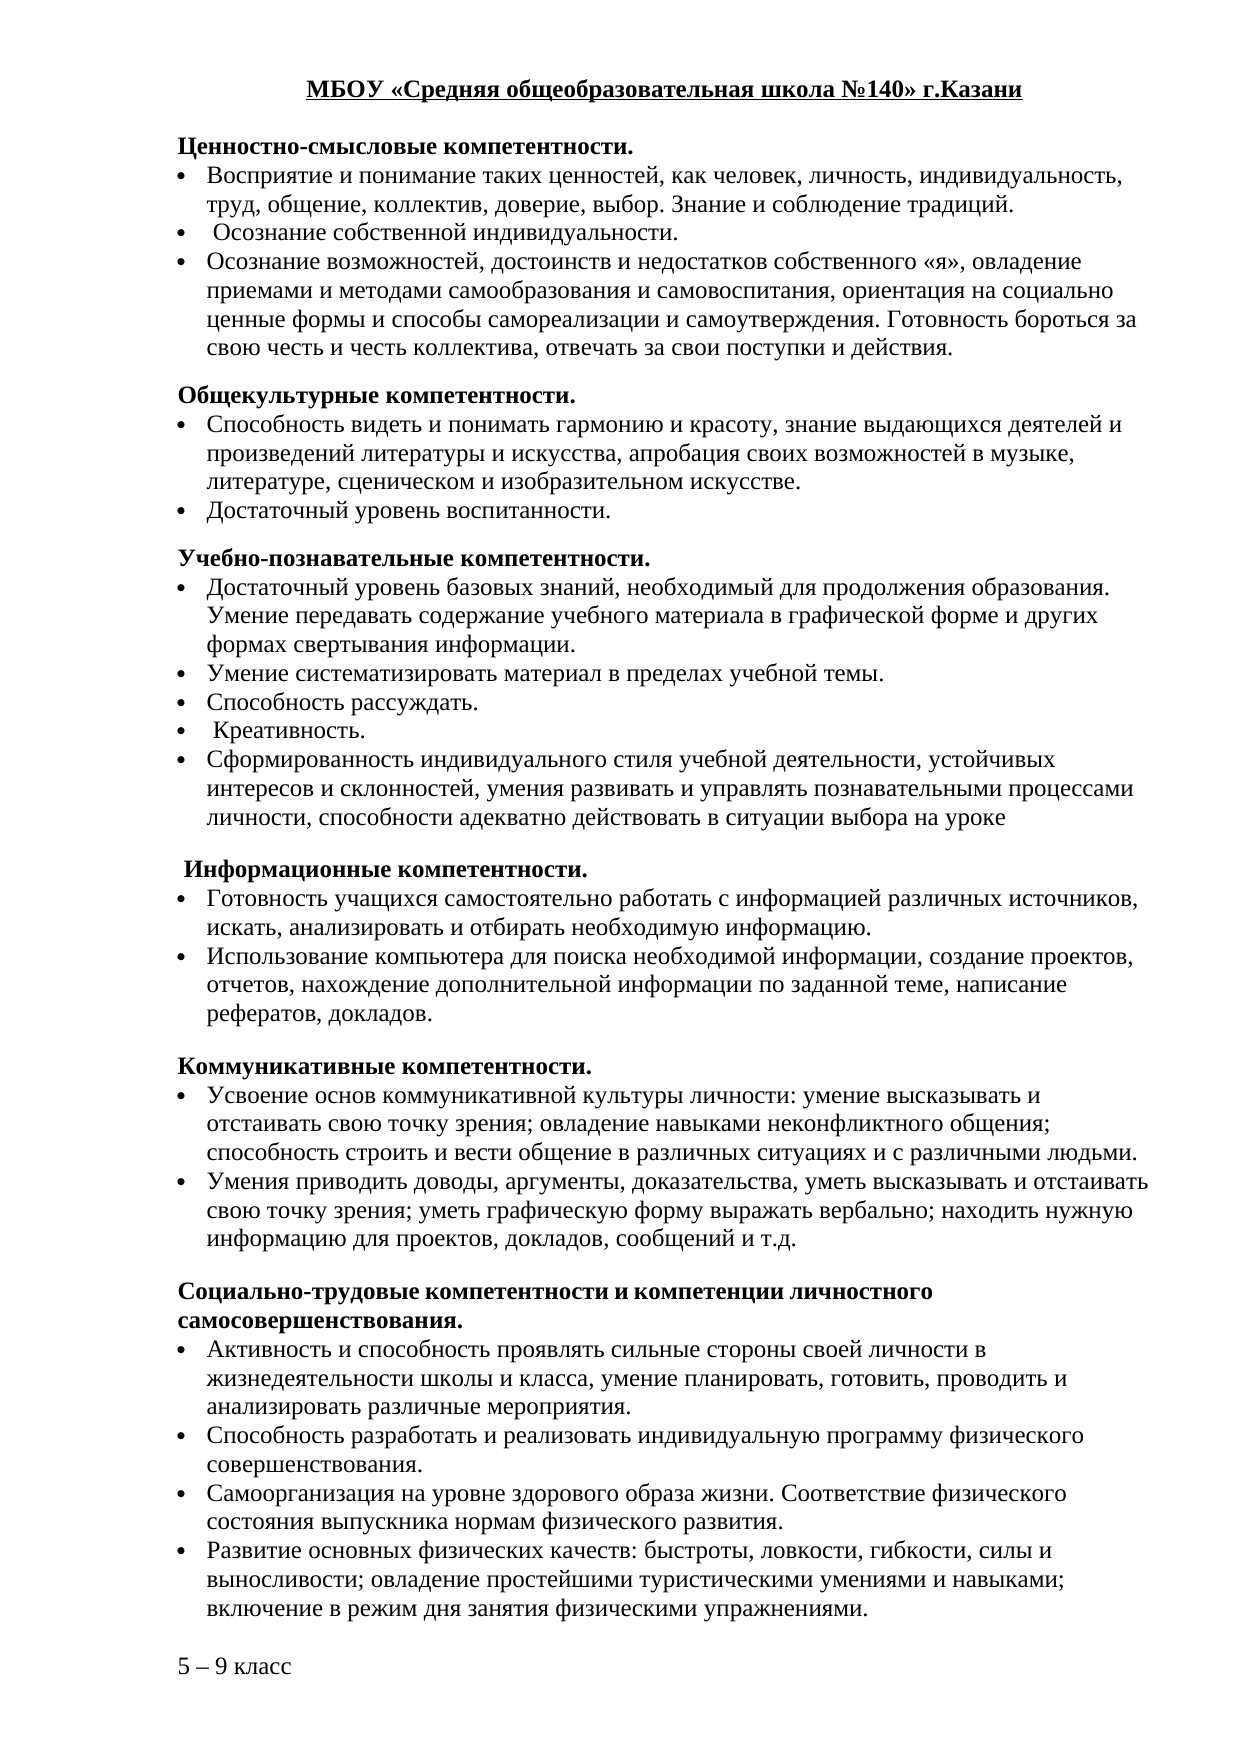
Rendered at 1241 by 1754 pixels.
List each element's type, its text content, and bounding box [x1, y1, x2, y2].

list Сформированность индивидуального стиля учебной деятельности, устойчивых интересов и склонностей, умения развивать и управлять познавательными процессами личности, способности адекватно действовать в ситуации выбора на уроке [177, 744, 1152, 830]
list Самоорганизация на уровне здорового образа жизни. Соответствие физического состояния выпускника нормам физического развития. [177, 1478, 1152, 1535]
text Общекультурные компетентности. [177, 380, 1152, 409]
list Способность видеть и понимать гармонию и красоту, знание выдающихся деятелей и произведений литературы и искусства, апробация своих возможностей в музыке, литературе, сценическом и изобразительном искусстве. [177, 409, 1152, 495]
text Коммуникативные компетентности. [177, 1051, 1152, 1080]
list Активность и способность проявлять сильные стороны своей личности в жизнедеятельности школы и класса, умение планировать, готовить, проводить и анализировать различные мероприятия. [177, 1334, 1152, 1420]
list Усвоение основ коммуникативной культуры личности: умение высказывать и отстаивать свою точку зрения; овладение навыками неконфликтного общения; способность строить и вести общение в различных ситуациях и с различными людьми. [177, 1080, 1152, 1166]
list Осознание собственной индивидуальности. [177, 217, 1152, 246]
list Умения приводить доводы, аргументы, доказательства, уметь высказывать и отстаивать свою точку зрения; уметь графическую форму выражать вербально; находить нужную информацию для проектов, докладов, сообщений и т.д. [177, 1166, 1152, 1252]
text самосовершенствования. [177, 1305, 1152, 1334]
text Ценностно-смысловые компетентности. [177, 131, 1152, 160]
list Восприятие и понимание таких ценностей, как человек, личность, индивидуальность, труд, общение, коллектив, доверие, выбор. Знание и соблюдение традиций. [177, 160, 1149, 217]
list Развитие основных физических качеств: быстроты, ловкости, гибкости, силы и выносливости; овладение простейшими туристическими умениями и навыками; включение в режим дня занятия физическими упражнениями. [177, 1535, 1152, 1621]
text Социально-трудовые компетентности и компетенции личностного [177, 1276, 1152, 1305]
text Информационные компетентности. [183, 854, 1152, 883]
list Достаточный уровень базовых знаний, необходимый для продолжения образования. Умение передавать содержание учебного материала в графической форме и других формах свертывания информации. [177, 572, 1152, 658]
list Готовность учащихся самостоятельно работать с информацией различных источников, искать, анализировать и отбирать необходимую информацию. [177, 883, 1152, 941]
list Умение систематизировать материал в пределах учебной темы. [177, 658, 1152, 687]
list Осознание возможностей, достоинств и недостатков собственного «я», овладение приемами и методами самообразования и самовоспитания, ориентация на социально ценные формы и способы самореализации и самоутверждения. Готовность бороться за свою честь и честь коллектива, отвечать за свои поступки и действия. [177, 246, 1152, 361]
list Способность рассуждать. [177, 687, 1152, 715]
list Достаточный уровень воспитанности. [177, 495, 1152, 524]
list Использование компьютера для поиска необходимой информации, создание проектов, отчетов, нахождение дополнительной информации по заданной теме, написание рефератов, докладов. [177, 941, 1152, 1027]
list Способность разработать и реализовать индивидуальную программу физического совершенствования. [177, 1420, 1152, 1478]
text Учебно-познавательные компетентности. [177, 543, 1152, 572]
list Креативность. [177, 715, 1152, 744]
